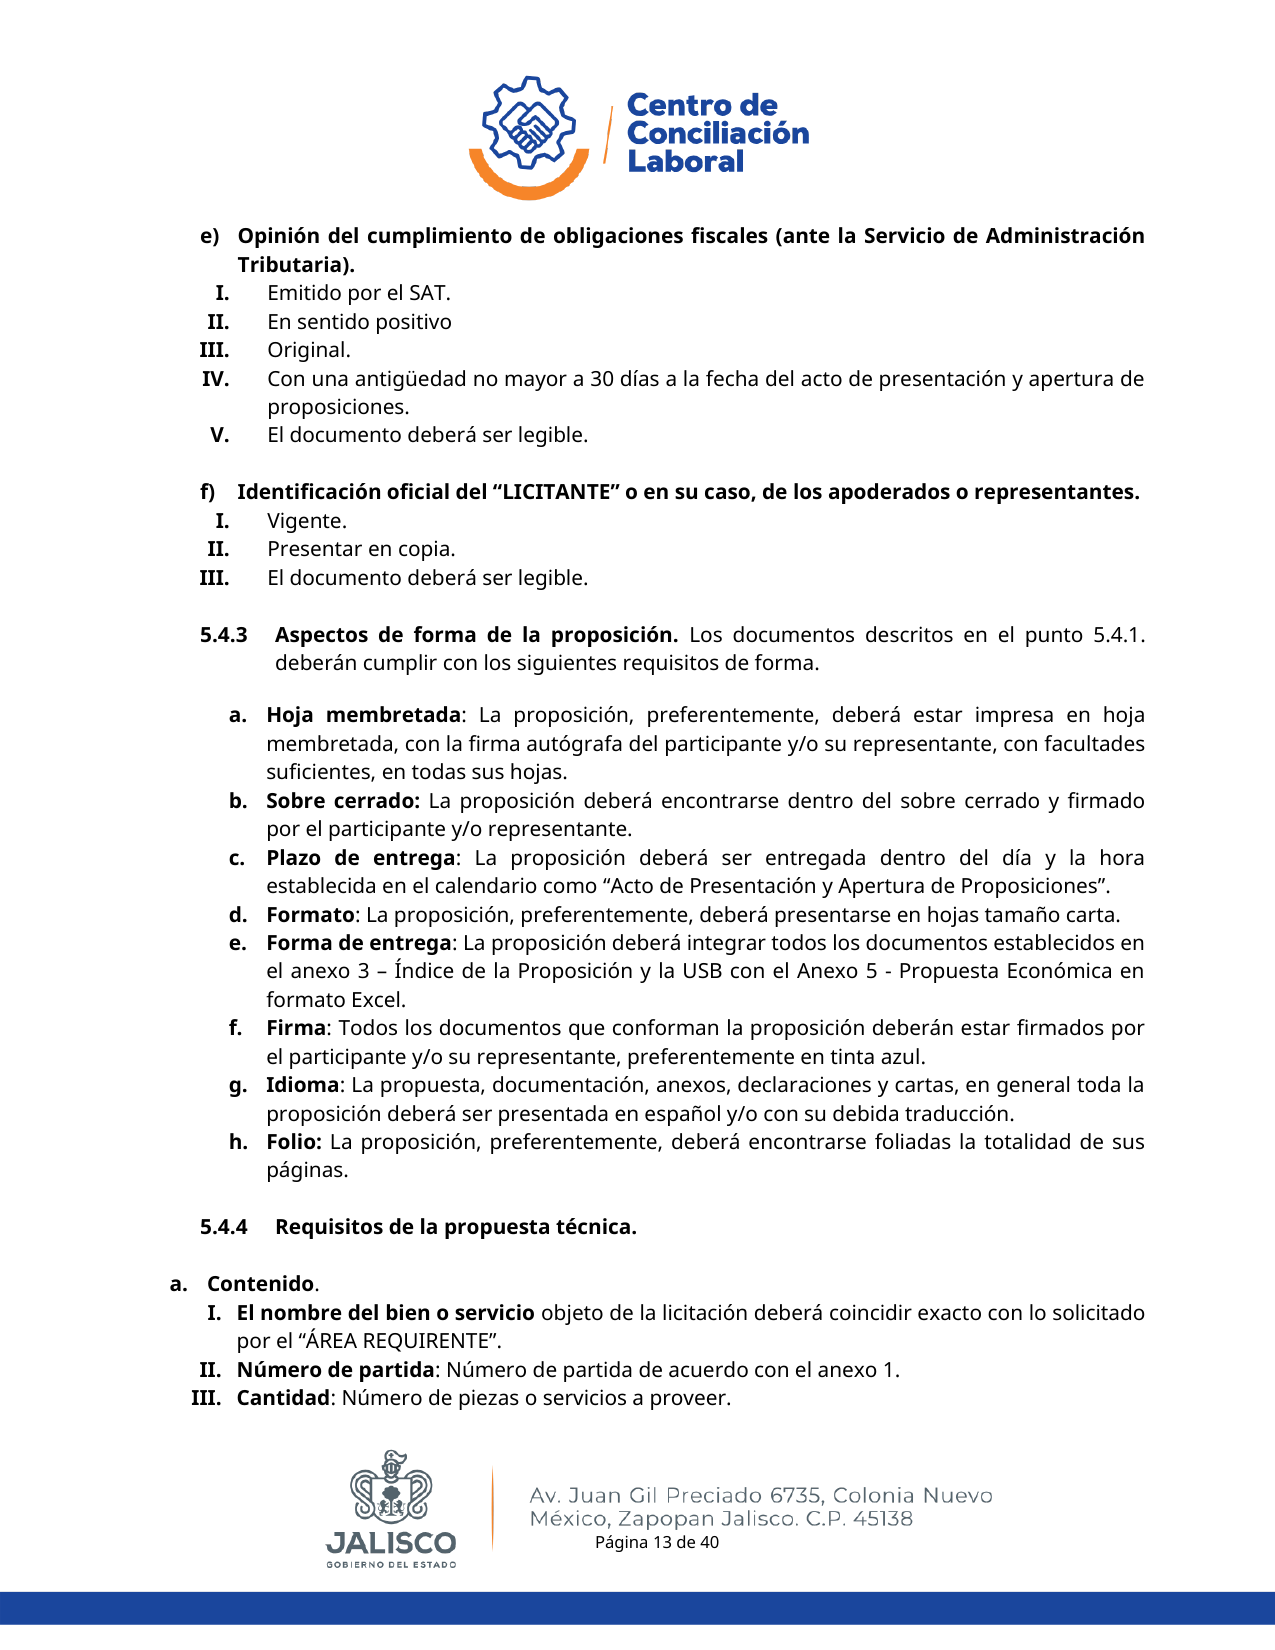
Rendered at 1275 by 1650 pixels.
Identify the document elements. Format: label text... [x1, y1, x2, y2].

list Formato: La proposición, preferentemente, deberá presentarse en hojas tamaño carta. [228, 900, 1146, 928]
list Opinión del cumplimiento de obligaciones fiscales (ante la Servicio de Administración Tributaria). [200, 222, 1146, 278]
list Folio: La proposición, preferentemente, deberá encontrarse foliadas la totalidad de sus páginas. [228, 1127, 1146, 1184]
list El nombre del bien o servicio objeto de la licitación deberá coincidir exacto con lo solicitado por el “ÁREA REQUIRENTE”. [222, 1298, 1146, 1355]
list Contenido. [169, 1269, 1146, 1298]
list Original. [229, 335, 1146, 364]
subtitle Requisitos de la propuesta técnica. [200, 1212, 1146, 1241]
list Presentar en copia. [229, 534, 1146, 563]
list Idioma: La propuesta, documentación, anexos, declaraciones y cartas, en general toda la proposición deberá ser presentada en español y/o con su debida traducción. [228, 1070, 1146, 1127]
list El documento deberá ser legible. [229, 421, 1146, 449]
list Forma de entrega: La proposición deberá integrar todos los documentos establecidos en el anexo 3 – Índice de la Proposición y la USB con el Anexo 5 - Propuesta Económica en formato Excel. [228, 928, 1146, 1013]
list Hoja membretada: La proposición, preferentemente, deberá estar impresa en hoja membretada, con la firma autógrafa del participante y/o su representante, con facultades suficientes, en todas sus hojas. [228, 701, 1146, 786]
list Número de partida: Número de partida de acuerdo con el anexo 1. [222, 1355, 1146, 1383]
list Emitido por el SAT. [229, 278, 1146, 307]
subtitle Aspectos de forma de la proposición. Los documentos descritos en el punto 5.4.1. deberán cumplir con los siguientes requisitos de forma. [200, 620, 1146, 677]
picture [0, 3, 1275, 1650]
list Identificación oficial del “LICITANTE” o en su caso, de los apoderados o representantes. [200, 477, 1146, 506]
list El documento deberá ser legible. [229, 563, 1146, 591]
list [229, 364, 1146, 421]
list Firma: Todos los documentos que conforman la proposición deberán estar firmados por el participante y/o su representante, preferentemente en tinta azul. [228, 1013, 1146, 1070]
list Sobre cerrado: La proposición deberá encontrarse dentro del sobre cerrado y firmado por el participante y/o representante. [228, 786, 1146, 843]
list Plazo de entrega: La proposición deberá ser entregada dentro del día y la hora establecida en el calendario como “Acto de Presentación y Apertura de Proposiciones”. [228, 843, 1146, 900]
list En sentido positivo [229, 307, 1146, 335]
list Vigente. [229, 506, 1146, 534]
list Cantidad: Número de piezas o servicios a proveer. [222, 1383, 1146, 1412]
